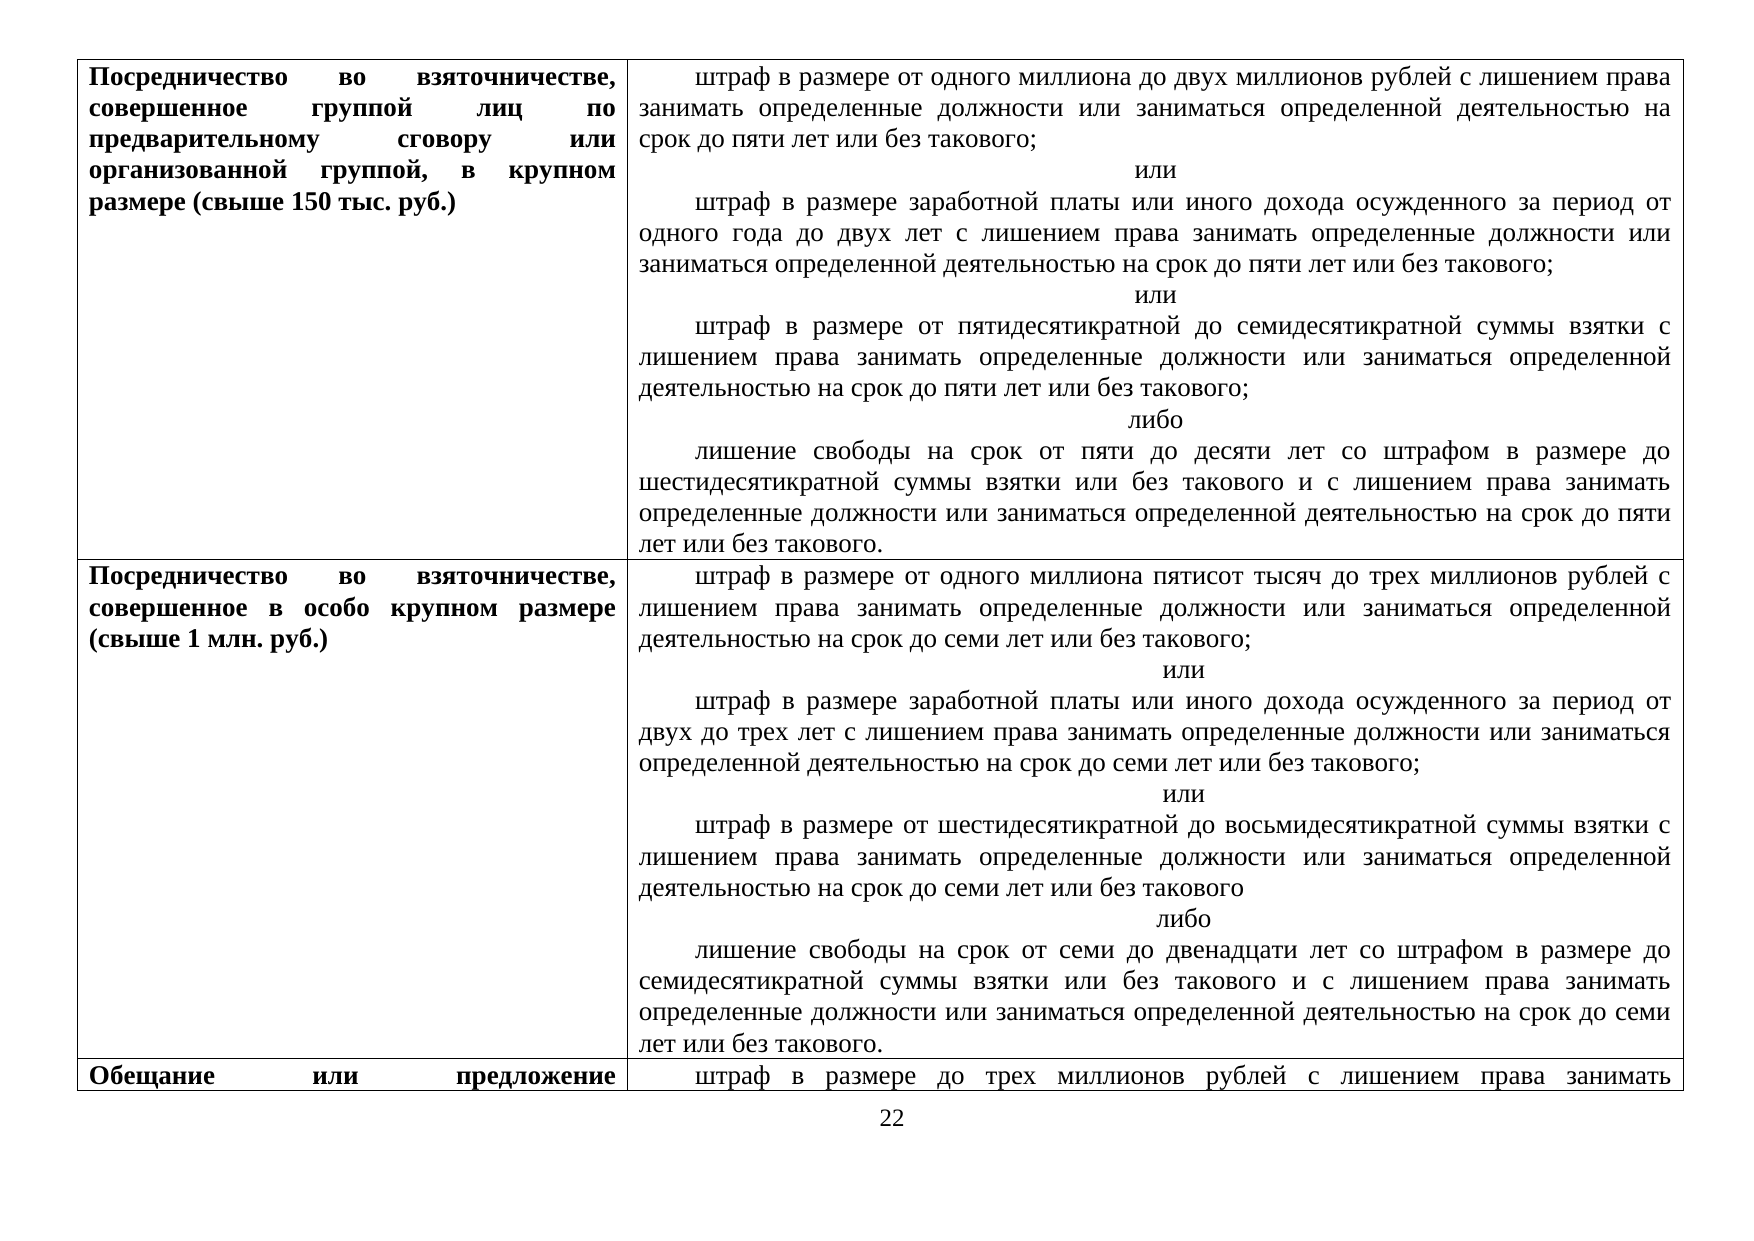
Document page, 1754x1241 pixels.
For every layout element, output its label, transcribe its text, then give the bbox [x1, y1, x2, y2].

table_cell штраф в размере от одного миллиона до двух миллионов рублей с лишением права занимать определенные должности или заниматься определенной деятельностью на срок до пяти лет или без такового; или штраф в размере заработной платы или иного дохода осужденного за период от одного года до двух лет с лишением права занимать определенные должности или заниматься определенной деятельностью на срок до пяти лет или без такового; или штраф в размере от пятидесятикратной до семидесятикратной суммы взятки с лишением права занимать определенные должности или заниматься определенной деятельностью на срок до пяти лет или без такового; либо лишение свободы на срок от пяти до десяти лет со штрафом в размере до шестидесятикратной суммы взятки или без такового и с лишением права занимать определенные должности или заниматься определенной деятельностью на срок до пяти лет или без такового. [628, 60, 1683, 558]
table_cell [78, 1059, 627, 1090]
table_cell Посредничество во взяточничестве, совершенное в особо крупном размере (свыше 1 млн. руб.) [78, 560, 627, 1058]
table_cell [628, 1059, 1683, 1090]
table_cell штраф в размере от одного миллиона пятисот тысяч до трех миллионов рублей с лишением права занимать определенные должности или заниматься определенной деятельностью на срок до семи лет или без такового; или штраф в размере заработной платы или иного дохода осужденного за период от двух до трех лет с лишением права занимать определенные должности или заниматься определенной деятельностью на срок до семи лет или без такового; или штраф в размере от шестидесятикратной до восьмидесятикратной суммы взятки с лишением права занимать определенные должности или заниматься определенной деятельностью на срок до семи лет или без такового либо лишение свободы на срок от семи до двенадцати лет со штрафом в размере до семидесятикратной суммы взятки или без такового и с лишением права занимать определенные должности или заниматься определенной деятельностью на срок до семи лет или без такового. [628, 560, 1683, 1058]
table_cell Посредничество во взяточничестве, совершенное группой лиц по предварительному сговору или организованной группой, в крупном размере (свыше 150 тыс. руб.) [78, 60, 627, 558]
